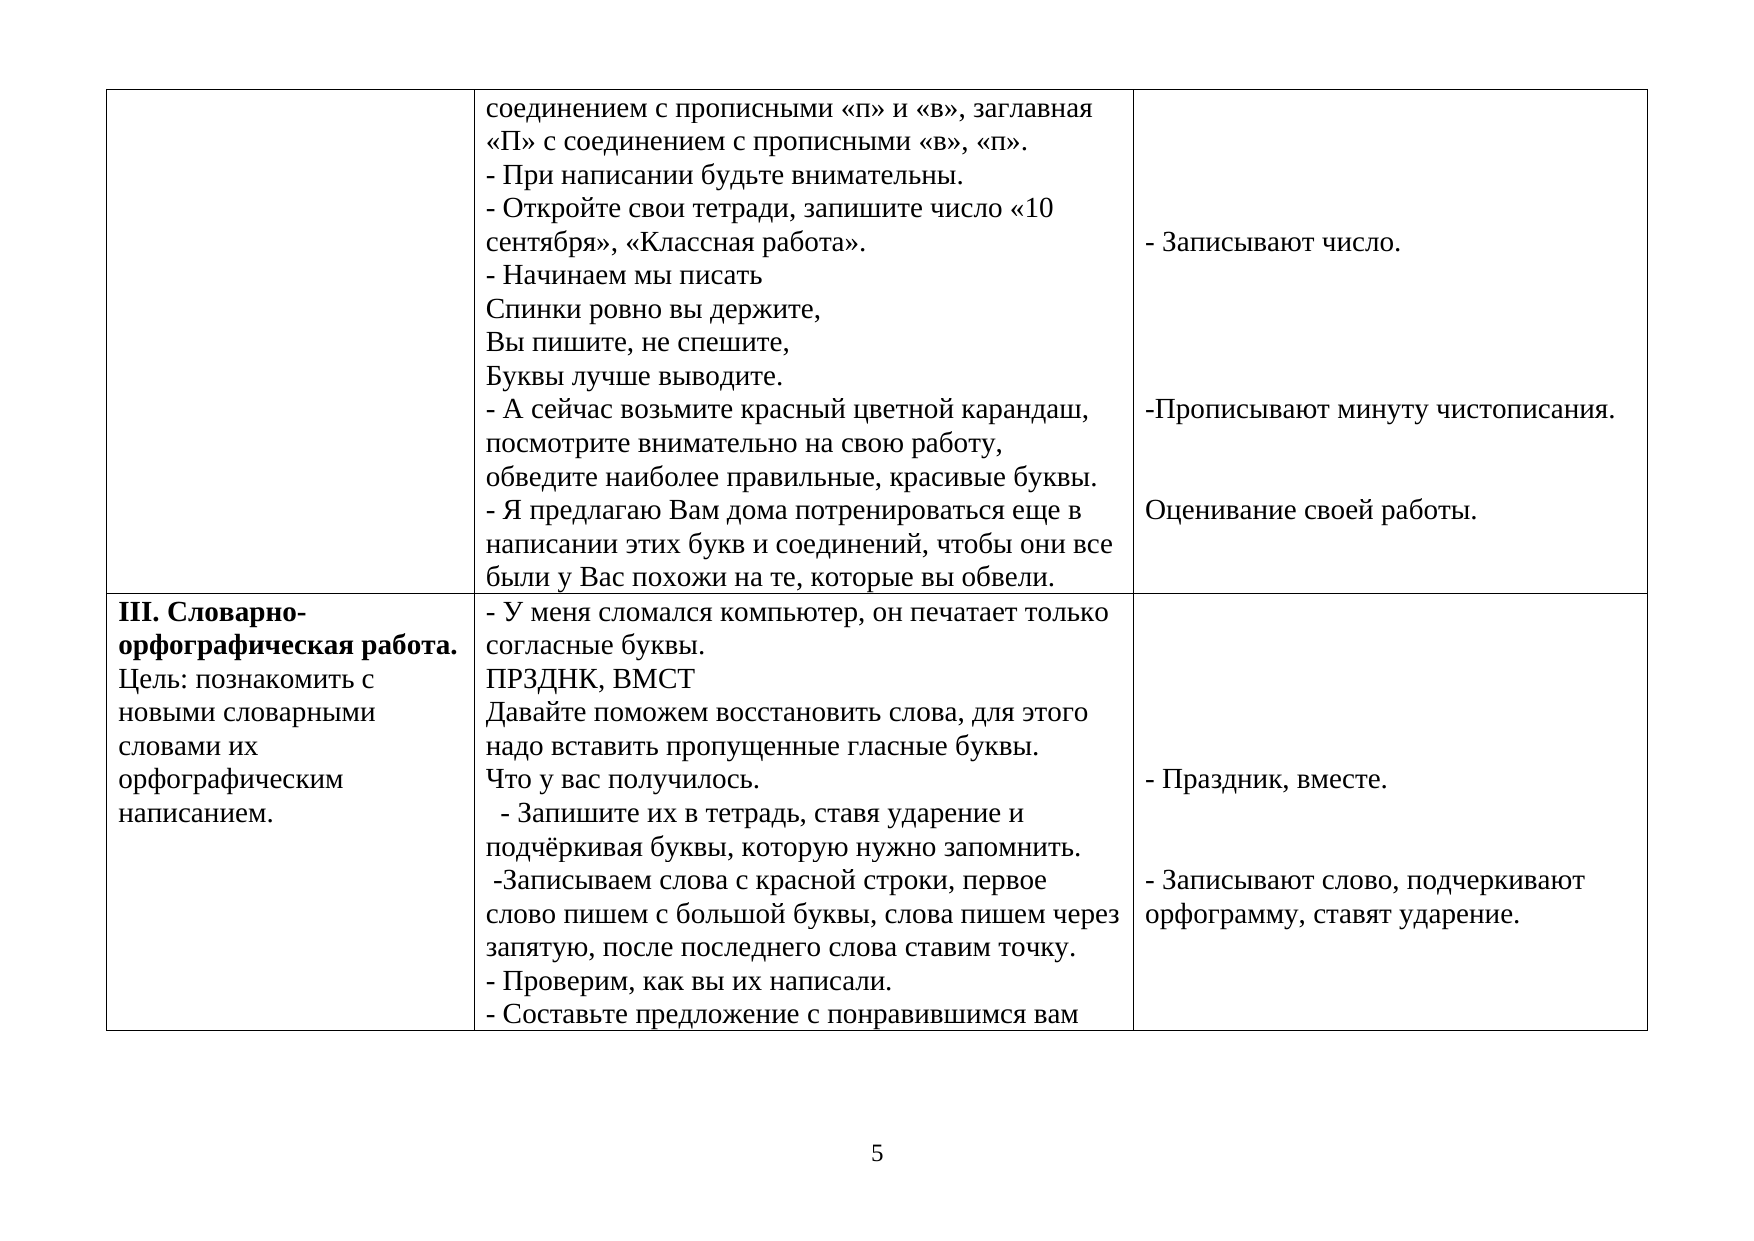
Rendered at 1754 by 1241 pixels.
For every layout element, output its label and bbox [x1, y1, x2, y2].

table_cell [107, 594, 474, 1030]
table_cell [475, 90, 1133, 593]
table_cell [1134, 594, 1647, 1030]
table_cell [475, 594, 1133, 1030]
table_cell [107, 90, 474, 593]
table_cell [1134, 90, 1647, 593]
